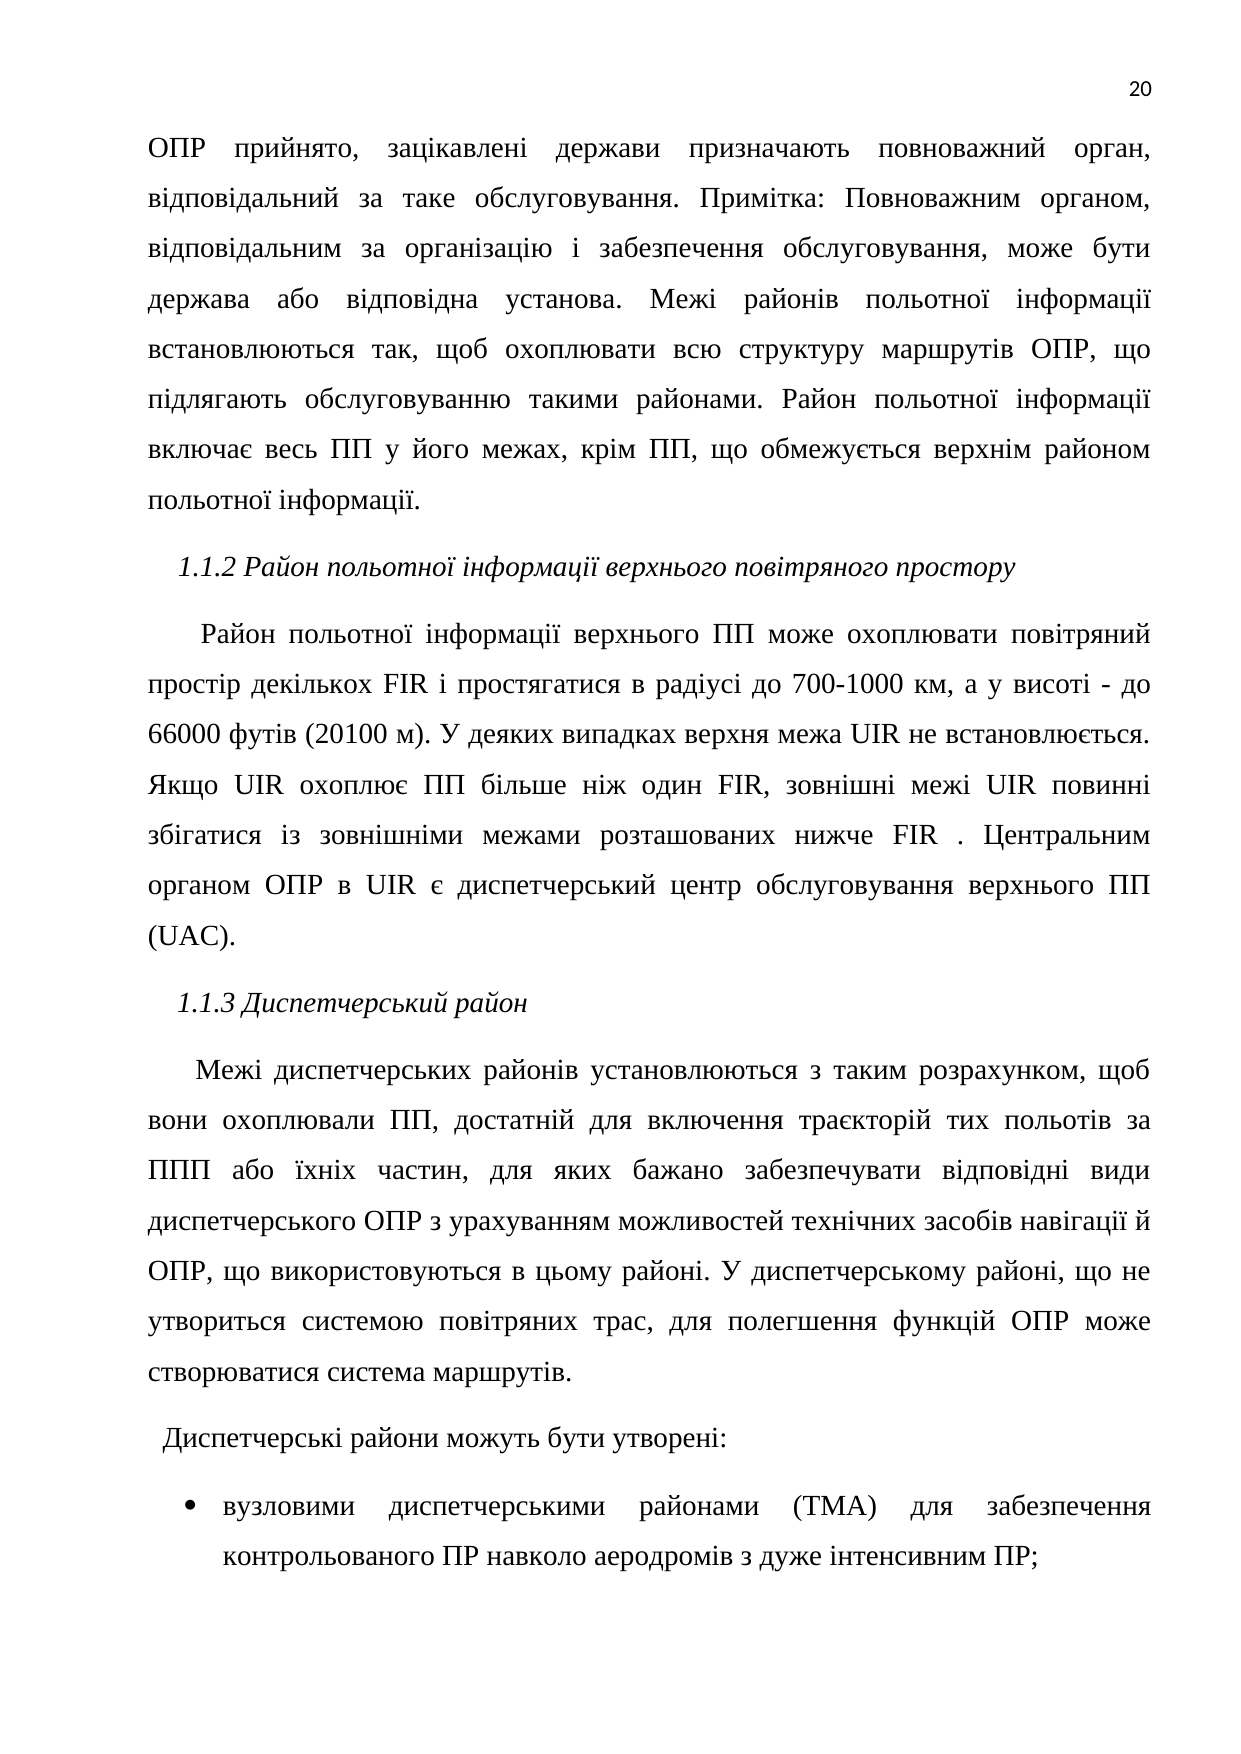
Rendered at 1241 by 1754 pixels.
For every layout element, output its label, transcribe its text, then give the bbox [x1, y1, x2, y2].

text Диспетчерські райони можуть бути утворені: [148, 1421, 1152, 1454]
list вузловими диспетчерськими районами (ТМА) для забезпечення контрольованого ПР навколо аеродромів з дуже інтенсивним ПР; [185, 1488, 1152, 1572]
text Район польотної інформації верхнього ПП може охоплювати повітряний простір декількох FIR і простягатися в радіусі до 700-1000 км, а у висоті - до 66000 футів (20100 м). У деяких випадках верхня межа UIR не встановлюється. Якщо UIR охоплює ПП більше ніж один FIR, зовнішні межі UIR повинні збігатися із зовнішніми межами розташованих нижче FIR . Центральним органом ОПР в UIR є диспетчерський центр обслуговування верхнього ПП (UAC). [148, 616, 1152, 951]
text 1.1.3 Диспетчерський район [148, 985, 1152, 1018]
text Межі диспетчерських районів установлюються з таким розрахунком, щоб вони охоплювали ПП, достатній для включення траєкторій тих польотів за ППП або їхніх частин, для яких бажано забезпечувати відповідні види диспетчерського ОПР з урахуванням можливостей технічних засобів навігації й ОПР, що використовуються в цьому районі. У диспетчерському районі, що не утвориться системою повітряних трас, для полегшення функцій ОПР може створюватися система маршрутів. [148, 1052, 1152, 1387]
text 1.1.2 Район польотної інформації верхнього повітряного простору [148, 549, 1152, 582]
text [148, 130, 1152, 516]
